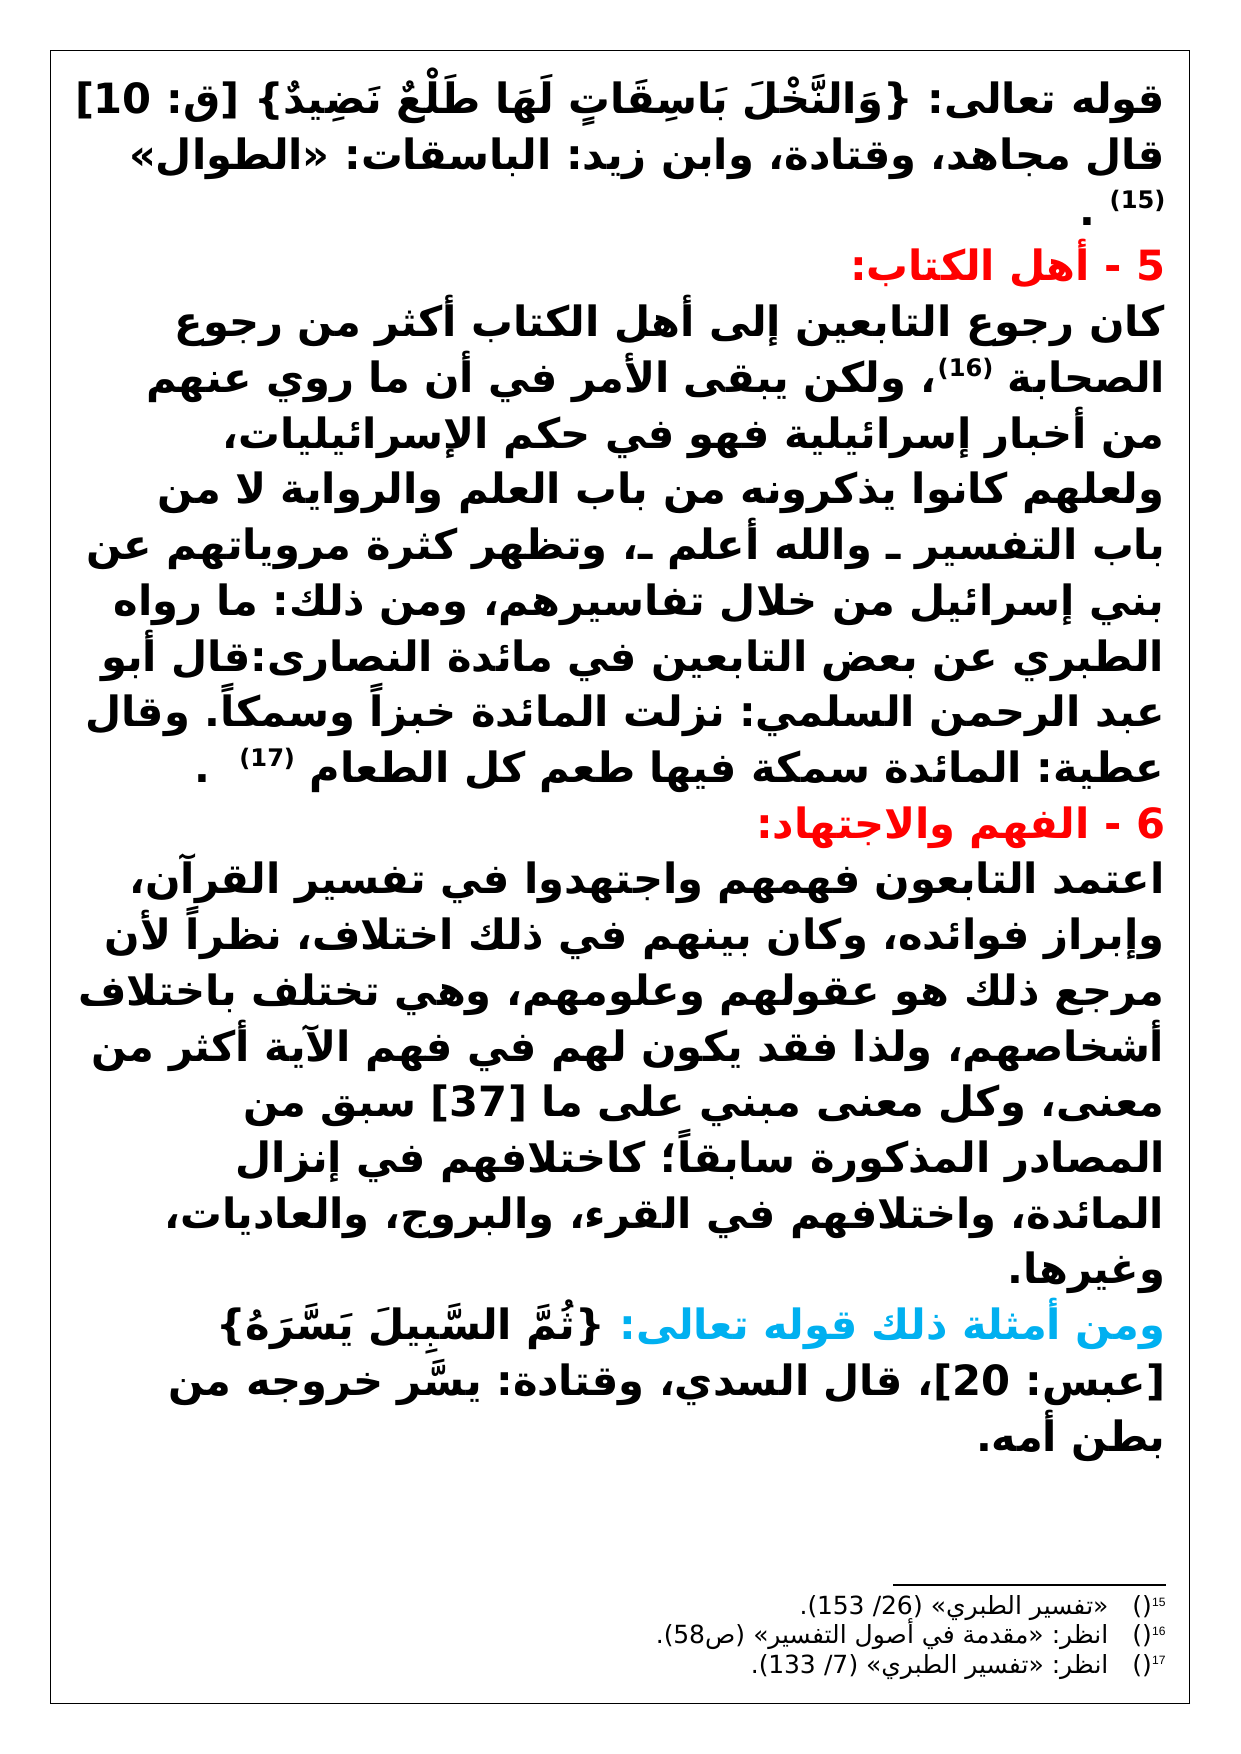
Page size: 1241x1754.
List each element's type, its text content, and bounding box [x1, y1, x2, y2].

text قوله تعالى: {وَالنَّخْلَ بَاسِقَاتٍ لَهَا طَلْعٌ نَضِيدٌ} [ق: 10] قال مجاهد، وقتادة، وابن زيد: الباسقات: «الطوال» () . [75, 75, 1165, 235]
text كان رجوع التابعين إلى أهل الكتاب أكثر من رجوع الصحابة ()، ولكن يبقى الأمر في أن ما روي عنهم من أخبار إسرائيلية فهو في حكم الإسرائيليات، ولعلهم كانوا يذكرونه من باب العلم والرواية لا من باب التفسير ـ والله أعلم ـ، وتظهر كثرة مروياتهم عن بني إسرائيل من خلال تفاسيرهم، ومن ذلك: ما رواه الطبري عن بعض التابعين في مائدة النصارى:قال أبو عبد الرحمن السلمي: نزلت المائدة خبزاً وسمكاً. وقال عطية: المائدة سمكة فيها طعم كل الطعام () . [75, 298, 1165, 792]
text ومن أمثلة ذلك قوله تعالى: {ثُمَّ السَّبِيلَ يَسَّرَهُ} [عبس: 20]، قال السدي، وقتادة: يسَّر خروجه من بطن أمه. [75, 1301, 1165, 1461]
text اعتمد التابعون فهمهم واجتهدوا في تفسير القرآن، وإبراز فوائده، وكان بينهم في ذلك اختلاف، نظراً لأن مرجع ذلك هو عقولهم وعلومهم، وهي تختلف باختلاف أشخاصهم، ولذا فقد يكون لهم في فهم الآية أكثر من معنى، وكل معنى مبني على ما [37] سبق من المصادر المذكورة سابقاً؛ كاختلافهم في إنزال المائدة، واختلافهم في القرء، والبروج، والعاديات، وغيرها. [75, 855, 1165, 1294]
text 5 - أهل الكتاب: [75, 242, 1165, 291]
text 6 - الفهم والاجتهاد: [75, 799, 1165, 848]
